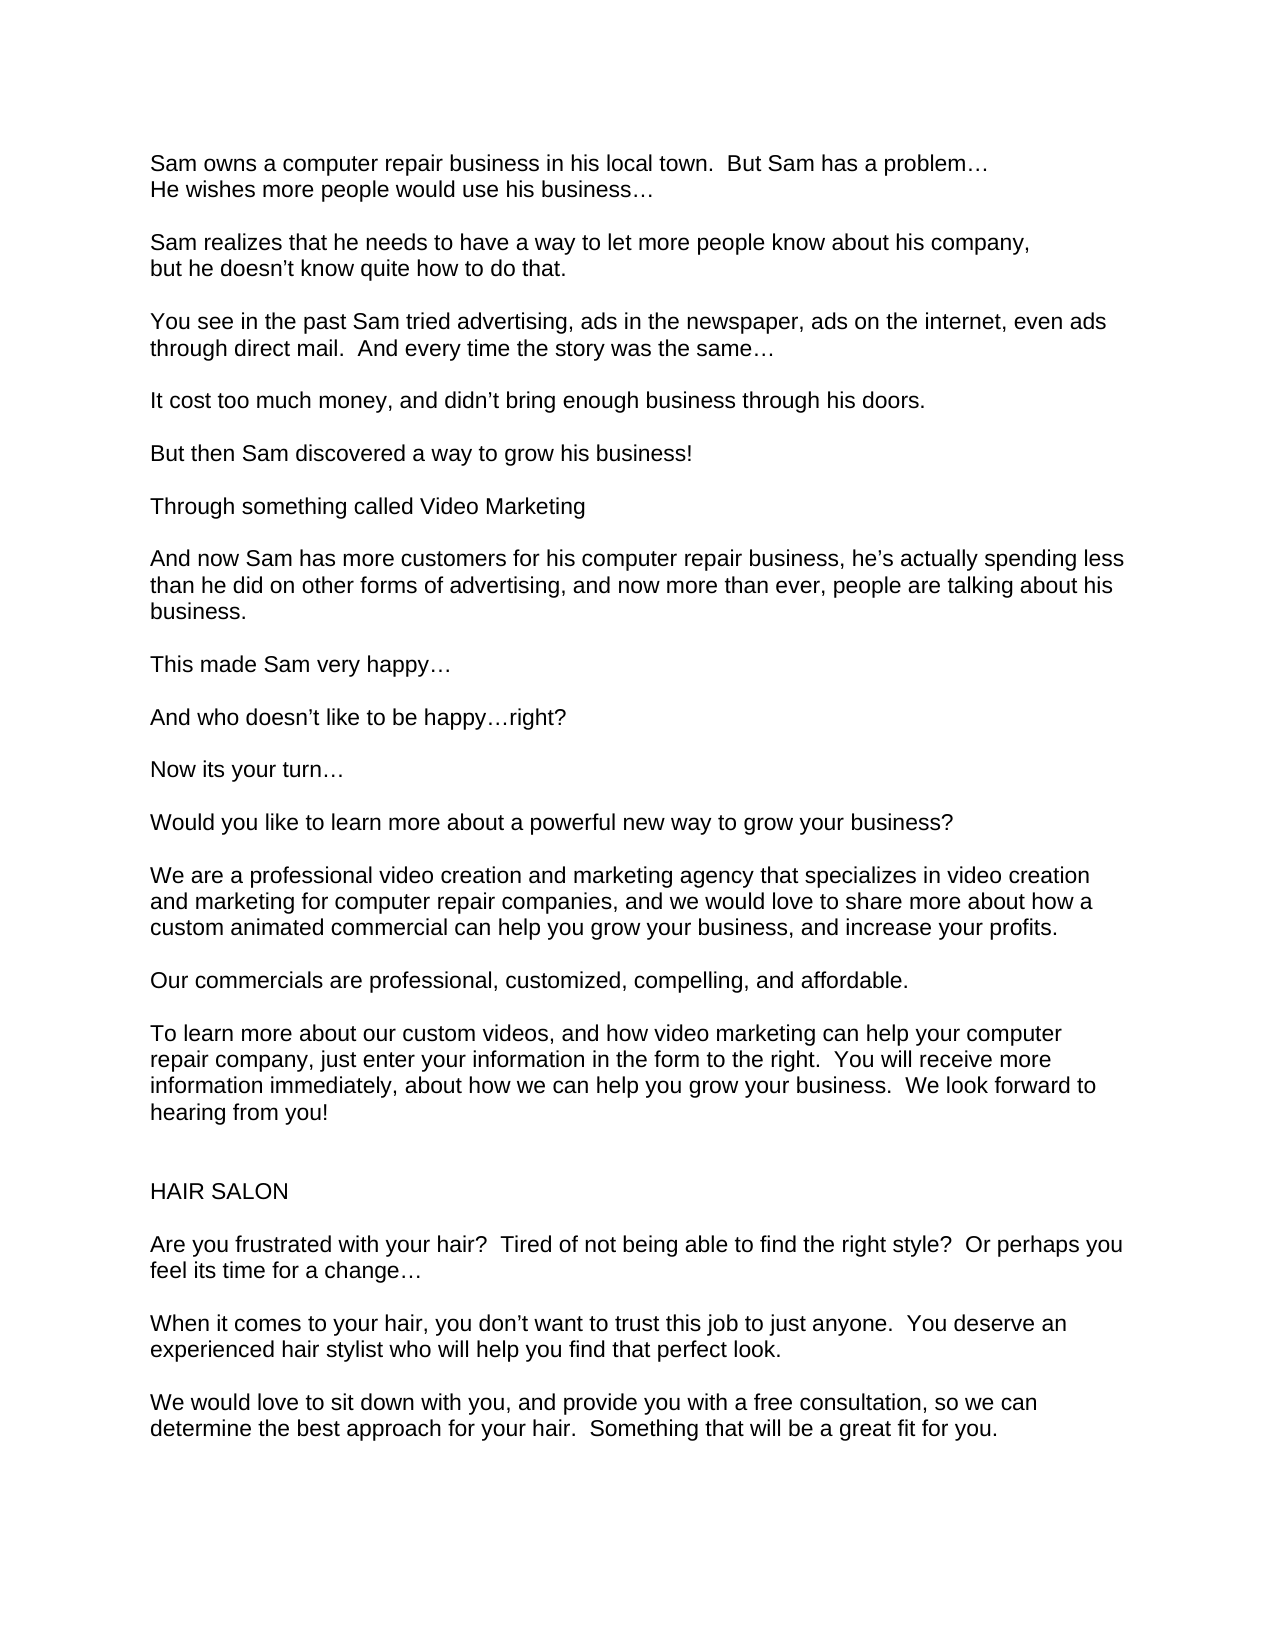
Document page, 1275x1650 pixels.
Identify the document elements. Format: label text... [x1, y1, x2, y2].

text Now its your turn… [150, 756, 1125, 782]
text Sam realizes that he needs to have a way to let more people know about his company, [150, 229, 1125, 255]
text Our commercials are professional, customized, compelling, and affordable. [150, 967, 1125, 993]
text Would you like to learn more about a powerful new way to grow your business? [150, 809, 1125, 835]
text Sam owns a computer repair business in his local town. But Sam has a problem… [150, 150, 1125, 176]
text We are a professional video creation and marketing agency that specializes in video creation and marketing for computer repair companies, and we would love to share more about how a custom animated commercial can help you grow your business, and increase your profits. [150, 862, 1125, 941]
text But then Sam discovered a way to grow his business! [150, 440, 1125, 466]
text And now Sam has more customers for his computer repair business, he’s actually spending less than he did on other forms of advertising, and now more than ever, people are talking about his business. [150, 545, 1125, 624]
text but he doesn’t know quite how to do that. [150, 255, 1125, 282]
text Are you frustrated with your hair? Tired of not being able to find the right style? Or perhaps you feel its time for a change… [150, 1231, 1125, 1283]
text We would love to sit down with you, and provide you with a free consultation, so we can determine the best approach for your hair. Something that will be a great fit for you. [150, 1389, 1125, 1441]
text And who doesn’t like to be happy…right? [150, 703, 1125, 730]
text HAIR SALON [150, 1178, 1125, 1204]
text When it comes to your hair, you don’t want to trust this job to just anyone. You deserve an experienced hair stylist who will help you find that perfect look. [150, 1309, 1125, 1362]
text He wishes more people would use his business… [150, 176, 1125, 203]
text Through something called Video Marketing [150, 493, 1125, 519]
text This made Sam very happy… [150, 651, 1125, 677]
text To learn more about our custom videos, and how video marketing can help your computer repair company, just enter your information in the form to the right. You will receive more information immediately, about how we can help you grow your business. We look forward to hearing from you! [150, 1020, 1125, 1125]
text You see in the past Sam tried advertising, ads in the newspaper, ads on the internet, even ads through direct mail. And every time the story was the same… [150, 308, 1125, 361]
text It cost too much money, and didn’t bring enough business through his doors. [150, 387, 1125, 413]
